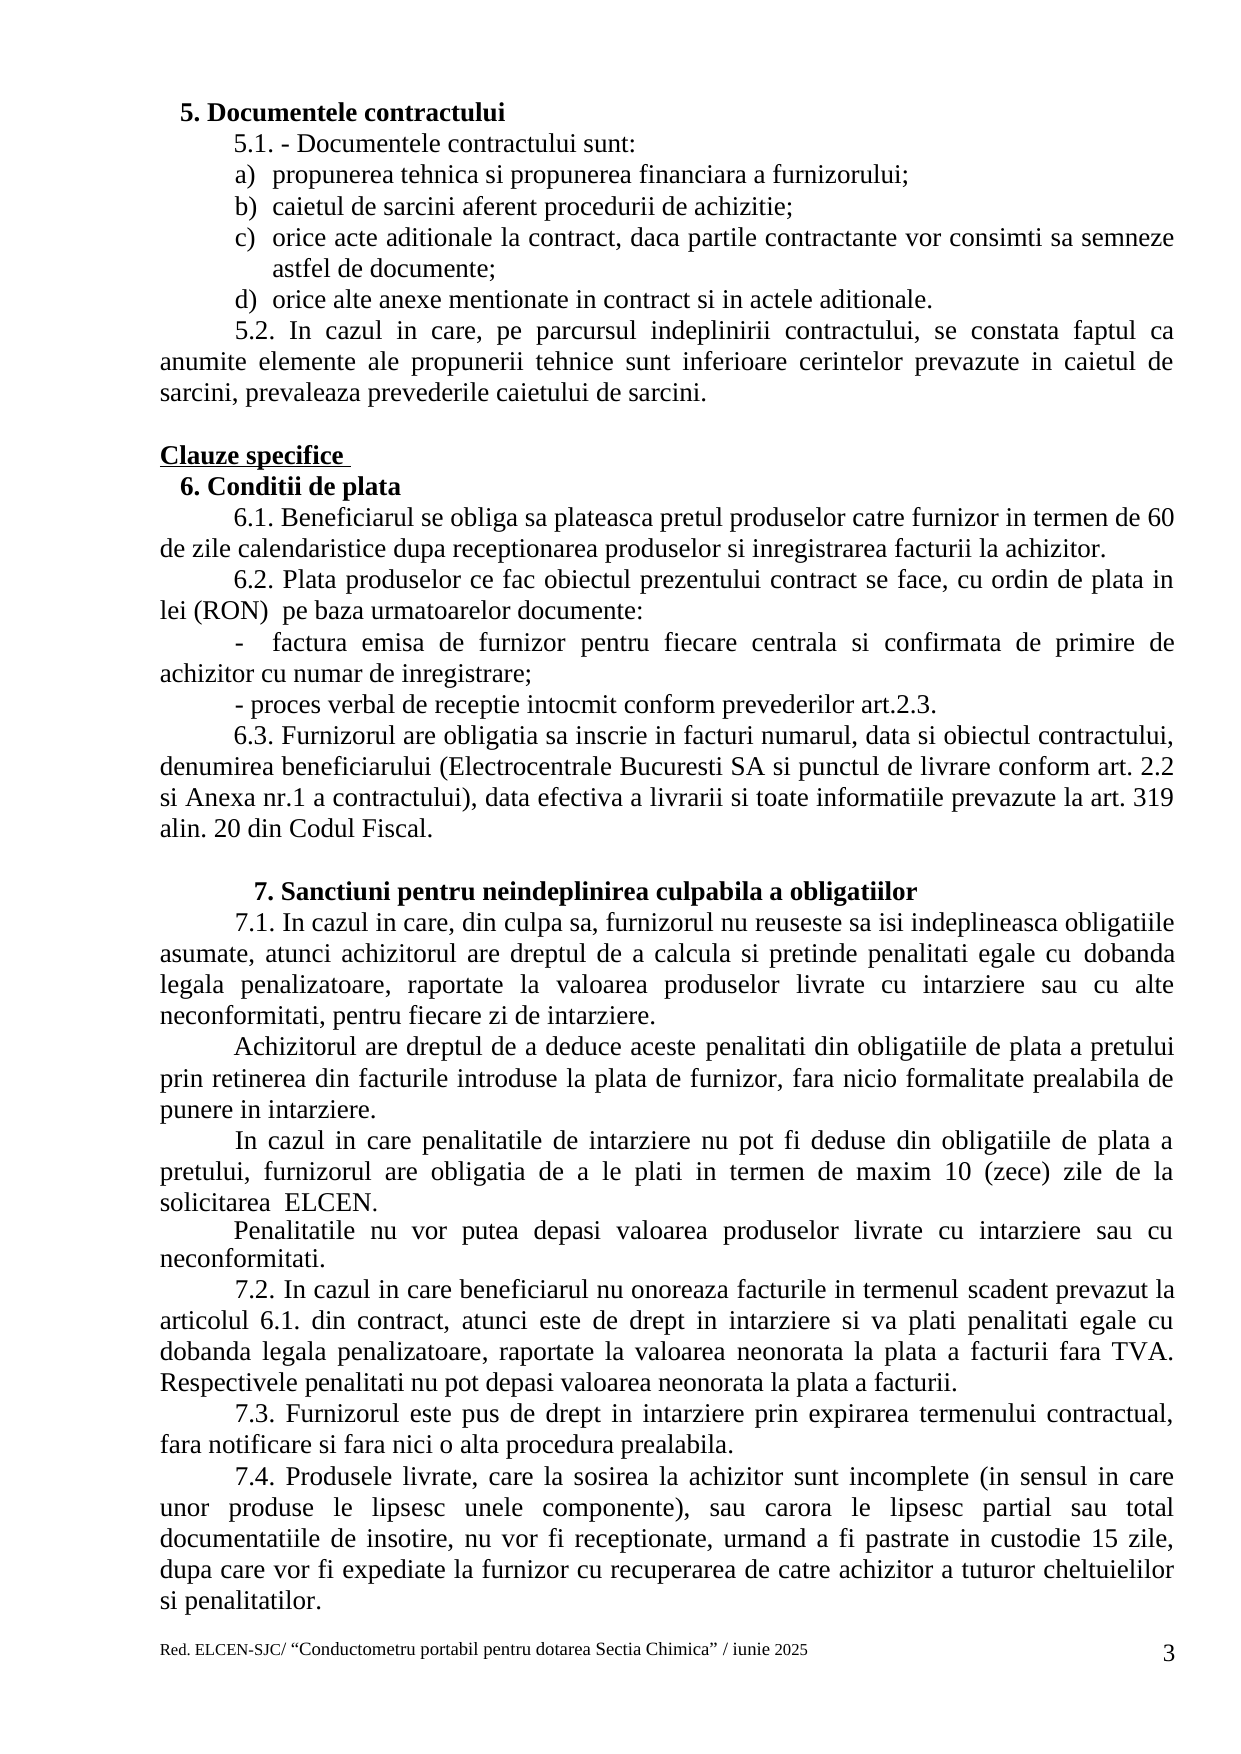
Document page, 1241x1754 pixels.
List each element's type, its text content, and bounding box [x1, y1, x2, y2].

list orice acte aditionale la contract, daca partile contractante vor consimti sa semneze astfel de documente; [234, 221, 1175, 283]
text 6.1. Beneficiarul se obliga sa plateasca pretul produselor catre furnizor in termen de 60 de zile calendaristice dupa receptionarea produselor si inregistrarea facturii la achizitor. [159, 501, 1175, 563]
list orice alte anexe mentionate in contract si in actele aditionale. [234, 283, 1175, 314]
text Clauze specifice [159, 439, 1175, 470]
text Penalitatile nu vor putea depasi valoarea produselor livrate cu intarziere sau cu neconformitati. [159, 1217, 1174, 1273]
text 6.3. Furnizorul are obligatia sa inscrie in facturi numarul, data si obiectul contractului, denumirea beneficiarului (Electrocentrale Bucuresti SA si punctul de livrare conform art. 2.2 si Anexa nr.1 a contractului), data efectiva a livrarii si toate informatiile prevazute la art. 319 alin. 20 din Codul Fiscal. [159, 719, 1175, 844]
text Achizitorul are dreptul de a deduce aceste penalitati din obligatiile de plata a pretului prin retinerea din facturile introduse la plata de furnizor, fara nicio formalitate prealabila de punere in intarziere. [159, 1031, 1175, 1124]
text - proces verbal de receptie intocmit conform prevederilor art.2.3. [159, 688, 1175, 719]
list caietul de sarcini aferent procedurii de achizitie; [234, 189, 1175, 221]
text 7. Sanctiuni pentru neindeplinirea culpabila a obligatiilor [159, 875, 1175, 906]
text 5.2. In cazul in care, pe parcursul indeplinirii contractului, se constata faptul ca anumite elemente ale propunerii tehnice sunt inferioare cerintelor prevazute in caietul de sarcini, prevaleaza prevederile caietului de sarcini. [159, 314, 1175, 408]
text 7.4. Produsele livrate, care la sosirea la achizitor sunt incomplete (in sensul in care unor produse le lipsesc unele componente), sau carora le lipsesc partial sau total documentatiile de insotire, nu vor fi receptionate, urmand a fi pastrate in custodie 15 zile, dupa care vor fi expediate la furnizor cu recuperarea de catre achizitor a tuturor cheltuielilor si penalitatilor. [159, 1460, 1175, 1615]
text 6. Conditii de plata [159, 470, 1175, 501]
text 5.1. - Documentele contractului sunt: [159, 127, 1175, 158]
text 7.3. Furnizorul este pus de drept in intarziere prin expirarea termenului contractual, fara notificare si fara nici o alta procedura prealabila. [159, 1397, 1175, 1460]
text 6.2. Plata produselor ce fac obiectul prezentului contract se face, cu ordin de plata in lei (RON) pe baza urmatoarelor documente: [159, 563, 1175, 626]
text - factura emisa de furnizor pentru fiecare centrala si confirmata de primire de achizitor cu numar de inregistrare; [159, 626, 1175, 688]
text 7.1. In cazul in care, din culpa sa, furnizorul nu reuseste sa isi indeplineasca obligatiile asumate, atunci achizitorul are dreptul de a calcula si pretinde penalitati egale cu dobanda legala penalizatoare, raportate la valoarea produselor livrate cu intarziere sau cu alte neconformitati, pentru fiecare zi de intarziere. [159, 906, 1175, 1031]
text 5. Documentele contractului [159, 96, 1175, 127]
list propunerea tehnica si propunerea financiara a furnizorului; [234, 158, 1175, 189]
text 7.2. In cazul in care beneficiarul nu onoreaza facturile in termenul scadent prevazut la articolul 6.1. din contract, atunci este de drept in intarziere si va plati penalitati egale cu dobanda legala penalizatoare, raportate la valoarea neonorata la plata a facturii fara TVA. Respectivele penalitati nu pot depasi valoarea neonorata la plata a facturii. [159, 1273, 1175, 1397]
text In cazul in care penalitatile de intarziere nu pot fi deduse din obligatiile de plata a pretului, furnizorul are obligatia de a le plati in termen de maxim 10 (zece) zile de la solicitarea ELCEN. [159, 1124, 1175, 1217]
